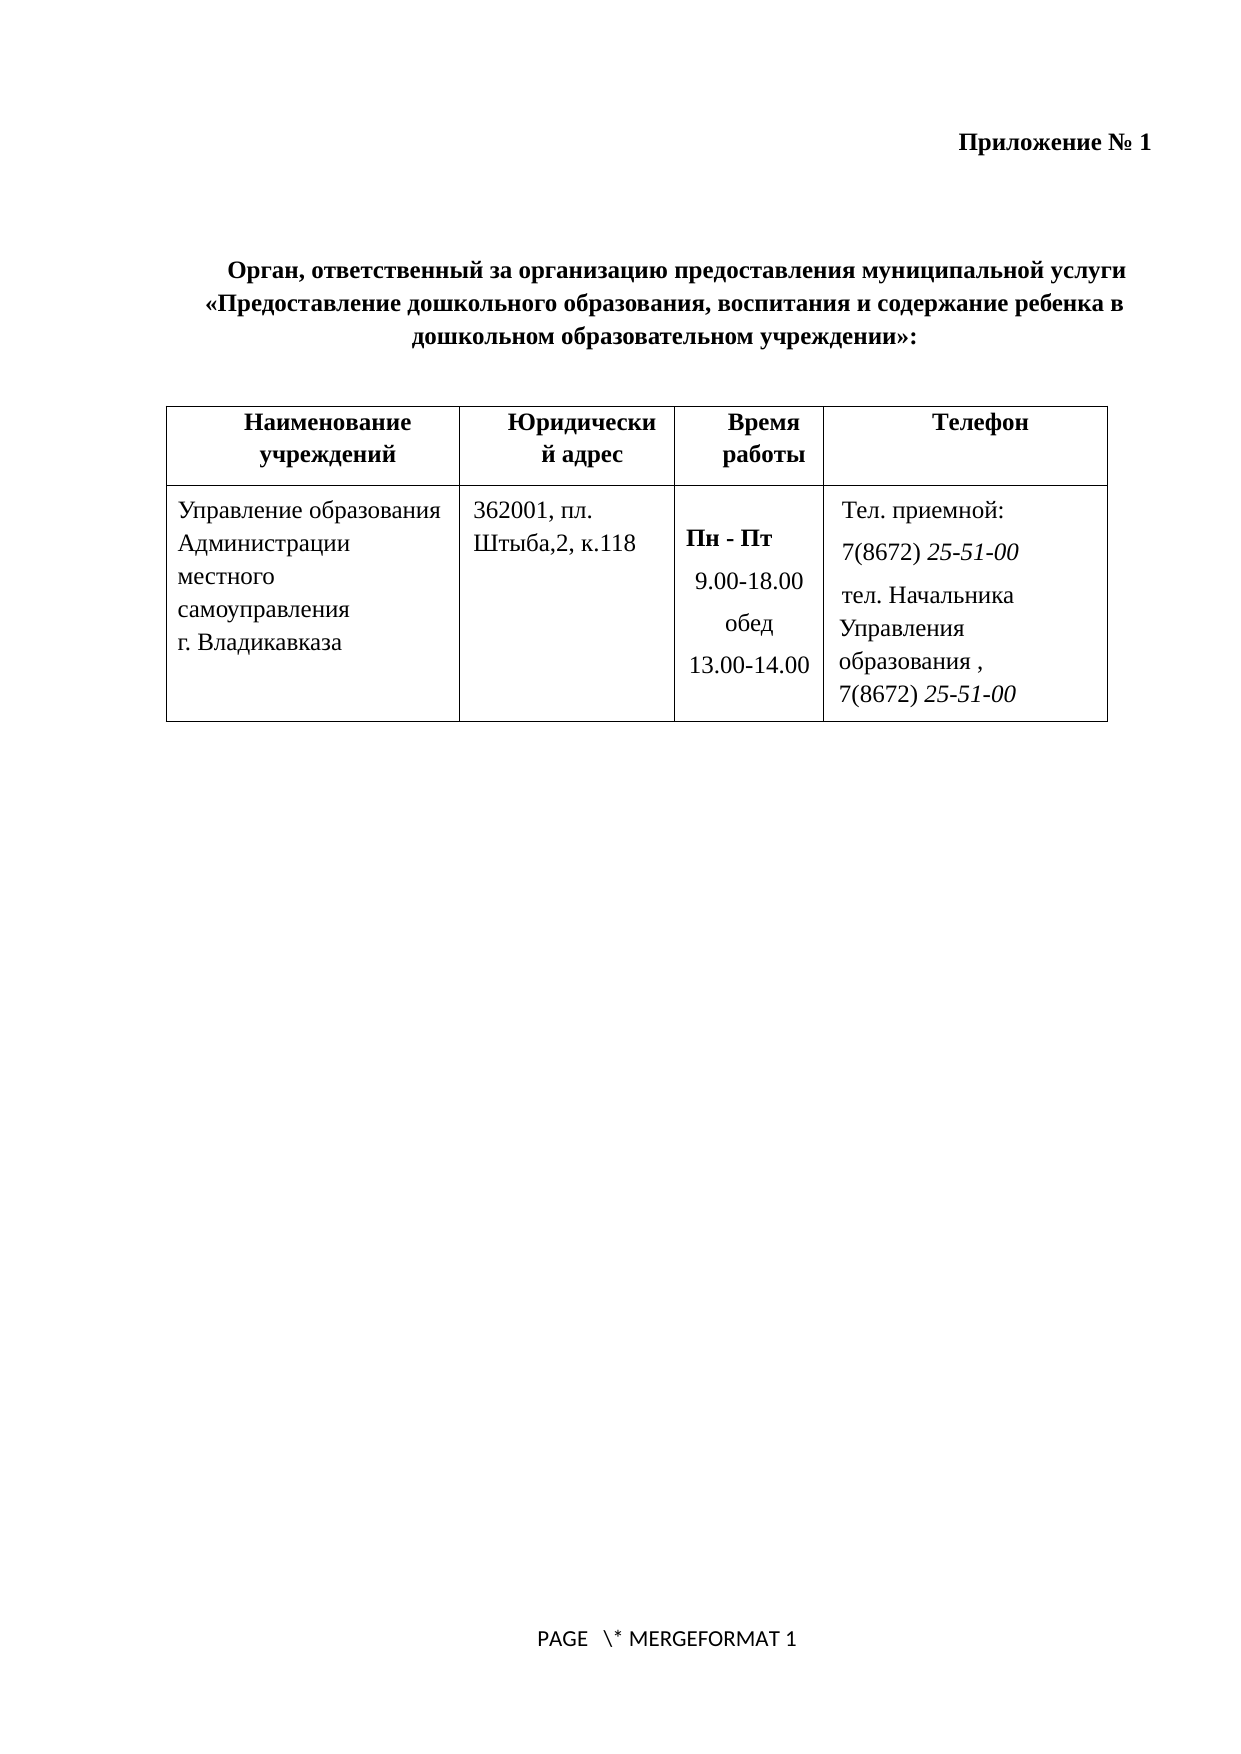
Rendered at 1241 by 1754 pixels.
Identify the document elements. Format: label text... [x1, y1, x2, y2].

table_cell Управление образования Администрации местного самоуправления г. Владикавказа [167, 486, 459, 721]
text Орган, ответственный за организацию предоставления муниципальной услуги «Предоставление дошкольного образования, воспитания и содержание ребенка в дошкольном образовательном учреждении»: [177, 255, 1152, 349]
table_header Наименование учреждений [167, 407, 459, 485]
table_header Время работы [675, 407, 823, 485]
table_cell Пн - Пт 9.00-18.00 обед 13.00-14.00 [675, 486, 823, 721]
table_cell 362001, пл. Штыба,2, к.118 [460, 486, 674, 721]
text Приложение № 1 [177, 127, 1152, 156]
table_cell Тел. приемной: 7(8672) 25-51-00 тел. Начальника Управления образования , 7(8672) 25-51-00 [824, 486, 1107, 721]
table_header Телефон [824, 407, 1107, 485]
table_header Юридический адрес [460, 407, 674, 485]
